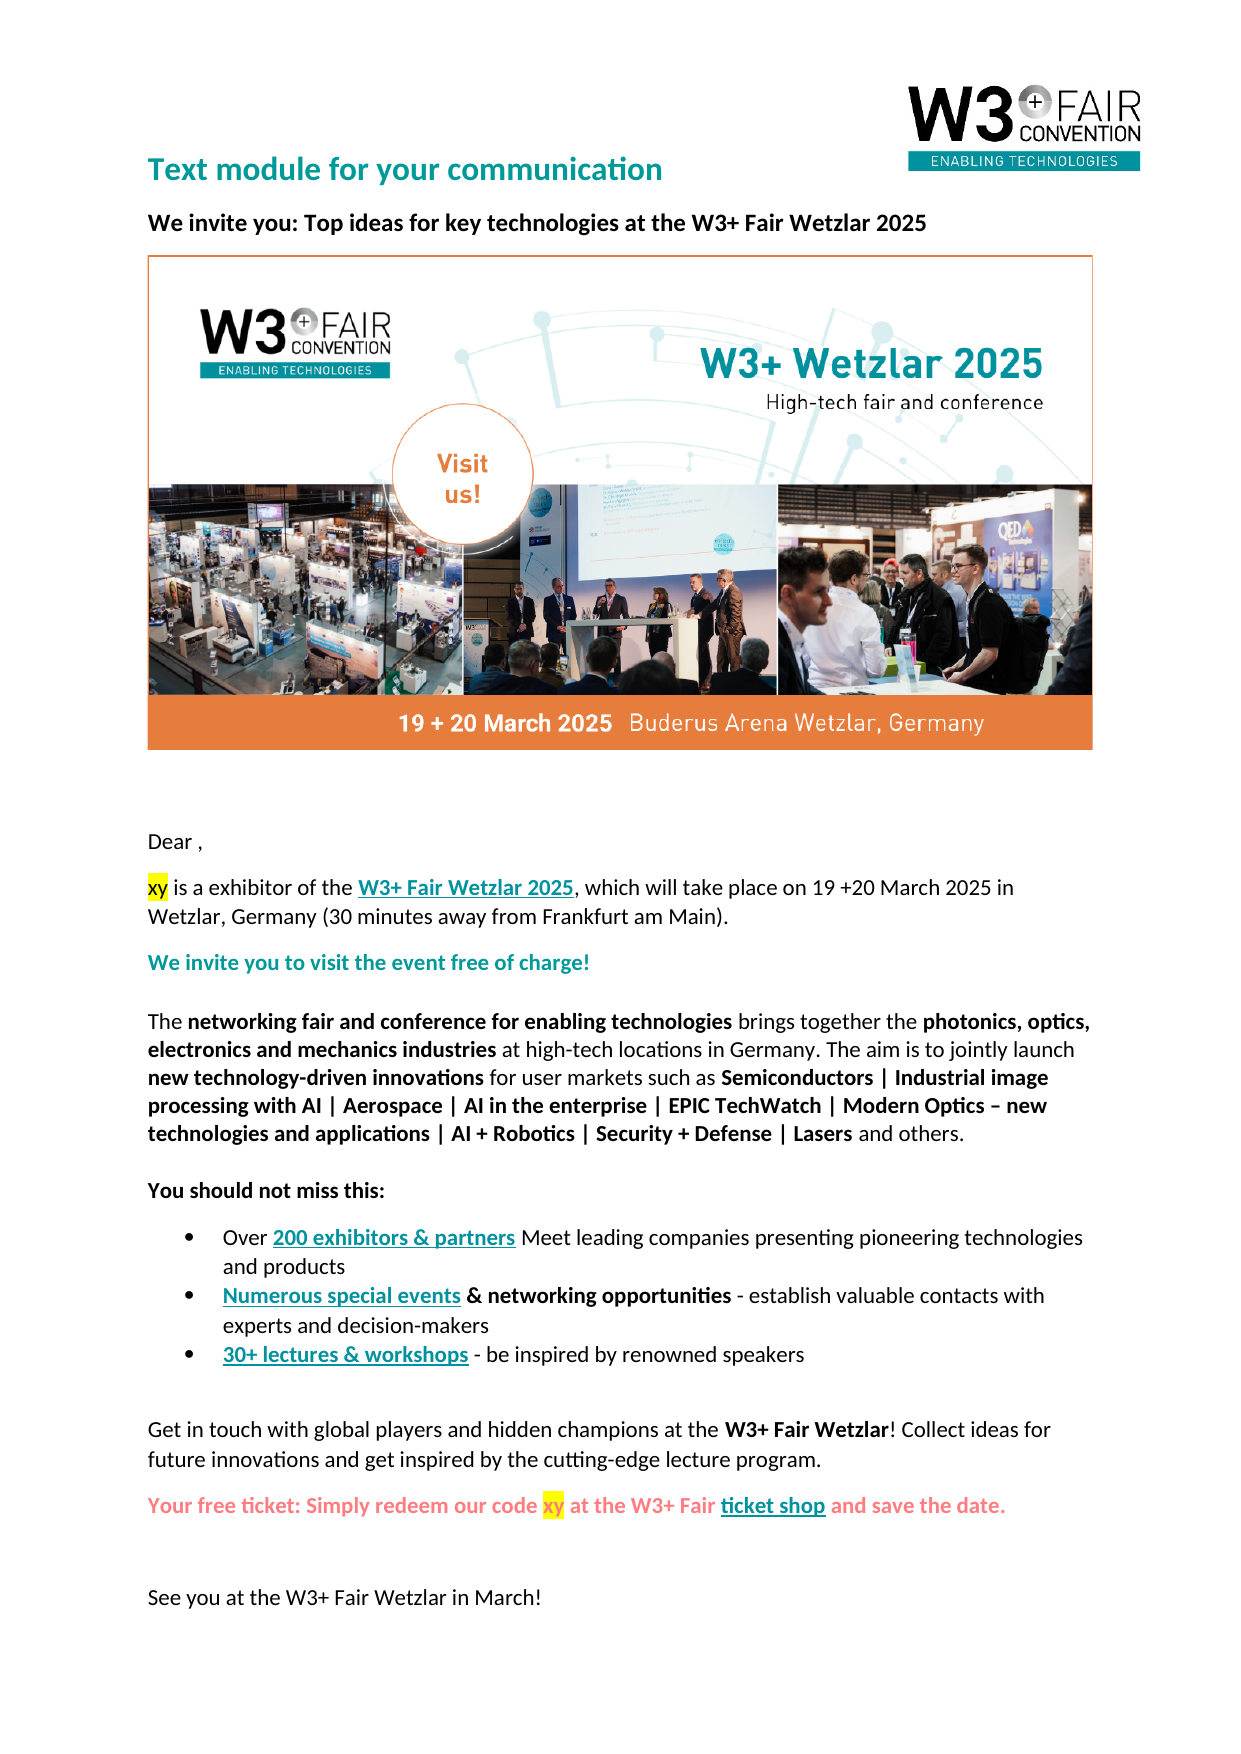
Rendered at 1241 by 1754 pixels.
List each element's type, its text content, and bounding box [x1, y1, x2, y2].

list Numerous special events & networking opportunities - establish valuable contacts with experts and decision-makers [185, 1281, 1093, 1339]
text xy is a exhibitor of the W3+ Fair Wetzlar 2025, which will take place on 19 +20 March 2025 in Wetzlar, Germany (30 minutes away from Frankfurt am Main). [148, 873, 1093, 930]
list 30+ lectures & workshops - be inspired by renowned speakers [185, 1340, 1093, 1368]
text Dear , [148, 827, 1093, 855]
text The networking fair and conference for enabling technologies brings together the photonics, optics, electronics and mechanics industries at high-tech locations in Germany. The aim is to jointly launch new technology-driven innovations for user markets such as Semiconductors | Industrial image processing with AI | Aerospace | AI in the enterprise | EPIC TechWatch | Modern Optics – new technologies and applications | AI + Robotics | Security + Defense | Lasers and others. [148, 1007, 1093, 1147]
text You should not miss this: [148, 1177, 1093, 1205]
text We invite you to visit the event free of charge! [148, 948, 1093, 976]
text See you at the W3+ Fair Wetzlar in March! [148, 1583, 1093, 1611]
text Your free ticket: Simply redeem our code xy at the W3+ Fair ticket shop and save the date. [148, 1491, 543, 1519]
text We invite you: Top ideas for key technologies at the W3+ Fair Wetzlar 2025 [148, 207, 1093, 237]
text Text module for your communication [148, 148, 1093, 188]
picture [147, 255, 1093, 750]
text Get in touch with global players and hidden champions at the W3+ Fair Wetzlar! Collect ideas for future innovations and get inspired by the cutting-edge lecture program. [148, 1416, 1093, 1473]
list Over 200 exhibitors & partners Meet leading companies presenting pioneering technologies and products [185, 1223, 1093, 1280]
picture [844, 20, 1204, 235]
text Your free ticket: Simply redeem our code xy at the W3+ Fair ticket shop and save the date. [564, 1491, 1093, 1519]
